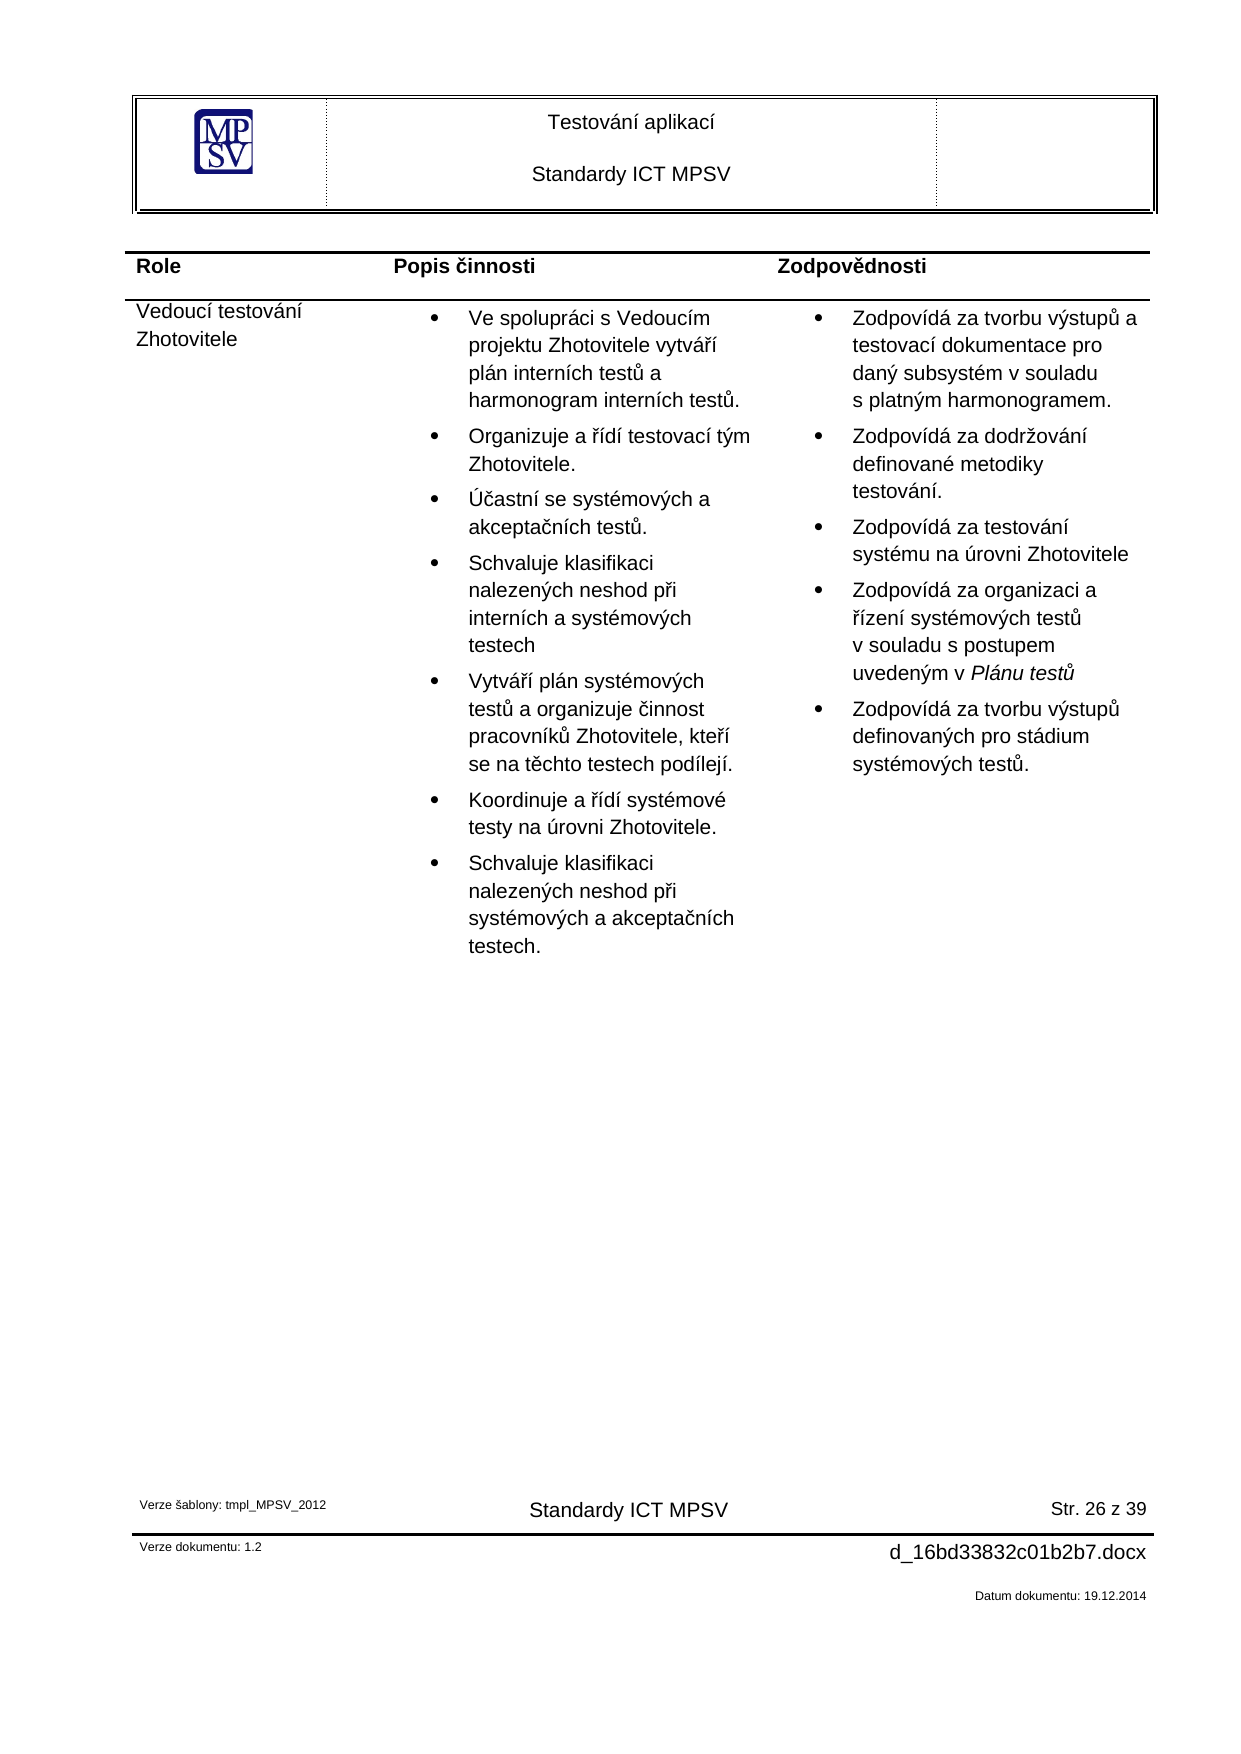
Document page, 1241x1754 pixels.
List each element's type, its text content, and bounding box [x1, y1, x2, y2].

table_header Popis činnosti [382, 254, 766, 299]
table_cell Ve spolupráci s Vedoucím projektu Zhotovitele vytváří plán interních testů a harmonogram interních testů. Organizuje a řídí testovací tým Zhotovitele. Účastní se systémových a akceptačních testů. Schvaluje klasifikaci nalezených neshod při interních a systémových testech Vytváří plán systémových testů a organizuje činnost pracovníků Zhotovitele, kteří se na těchto testech podílejí. Koordinuje a řídí systémové testy na úrovni Zhotovitele. Schvaluje klasifikaci nalezených neshod při systémových a akceptačních testech. [382, 301, 766, 969]
table_cell Zodpovídá za tvorbu výstupů a testovací dokumentace pro daný subsystém v souladu s platným harmonogramem. Zodpovídá za dodržování definované metodiky testování. Zodpovídá za testování systému na úrovni Zhotovitele Zodpovídá za organizaci a řízení systémových testů v souladu s postupem uvedeným v Plánu testů Zodpovídá za tvorbu výstupů definovaných pro stádium systémových testů. [766, 301, 1150, 969]
table_header Zodpovědnosti [766, 254, 1150, 299]
picture [193, 109, 253, 173]
table_header Role [125, 254, 382, 299]
table_cell Vedoucí testování Zhotovitele [125, 301, 382, 969]
